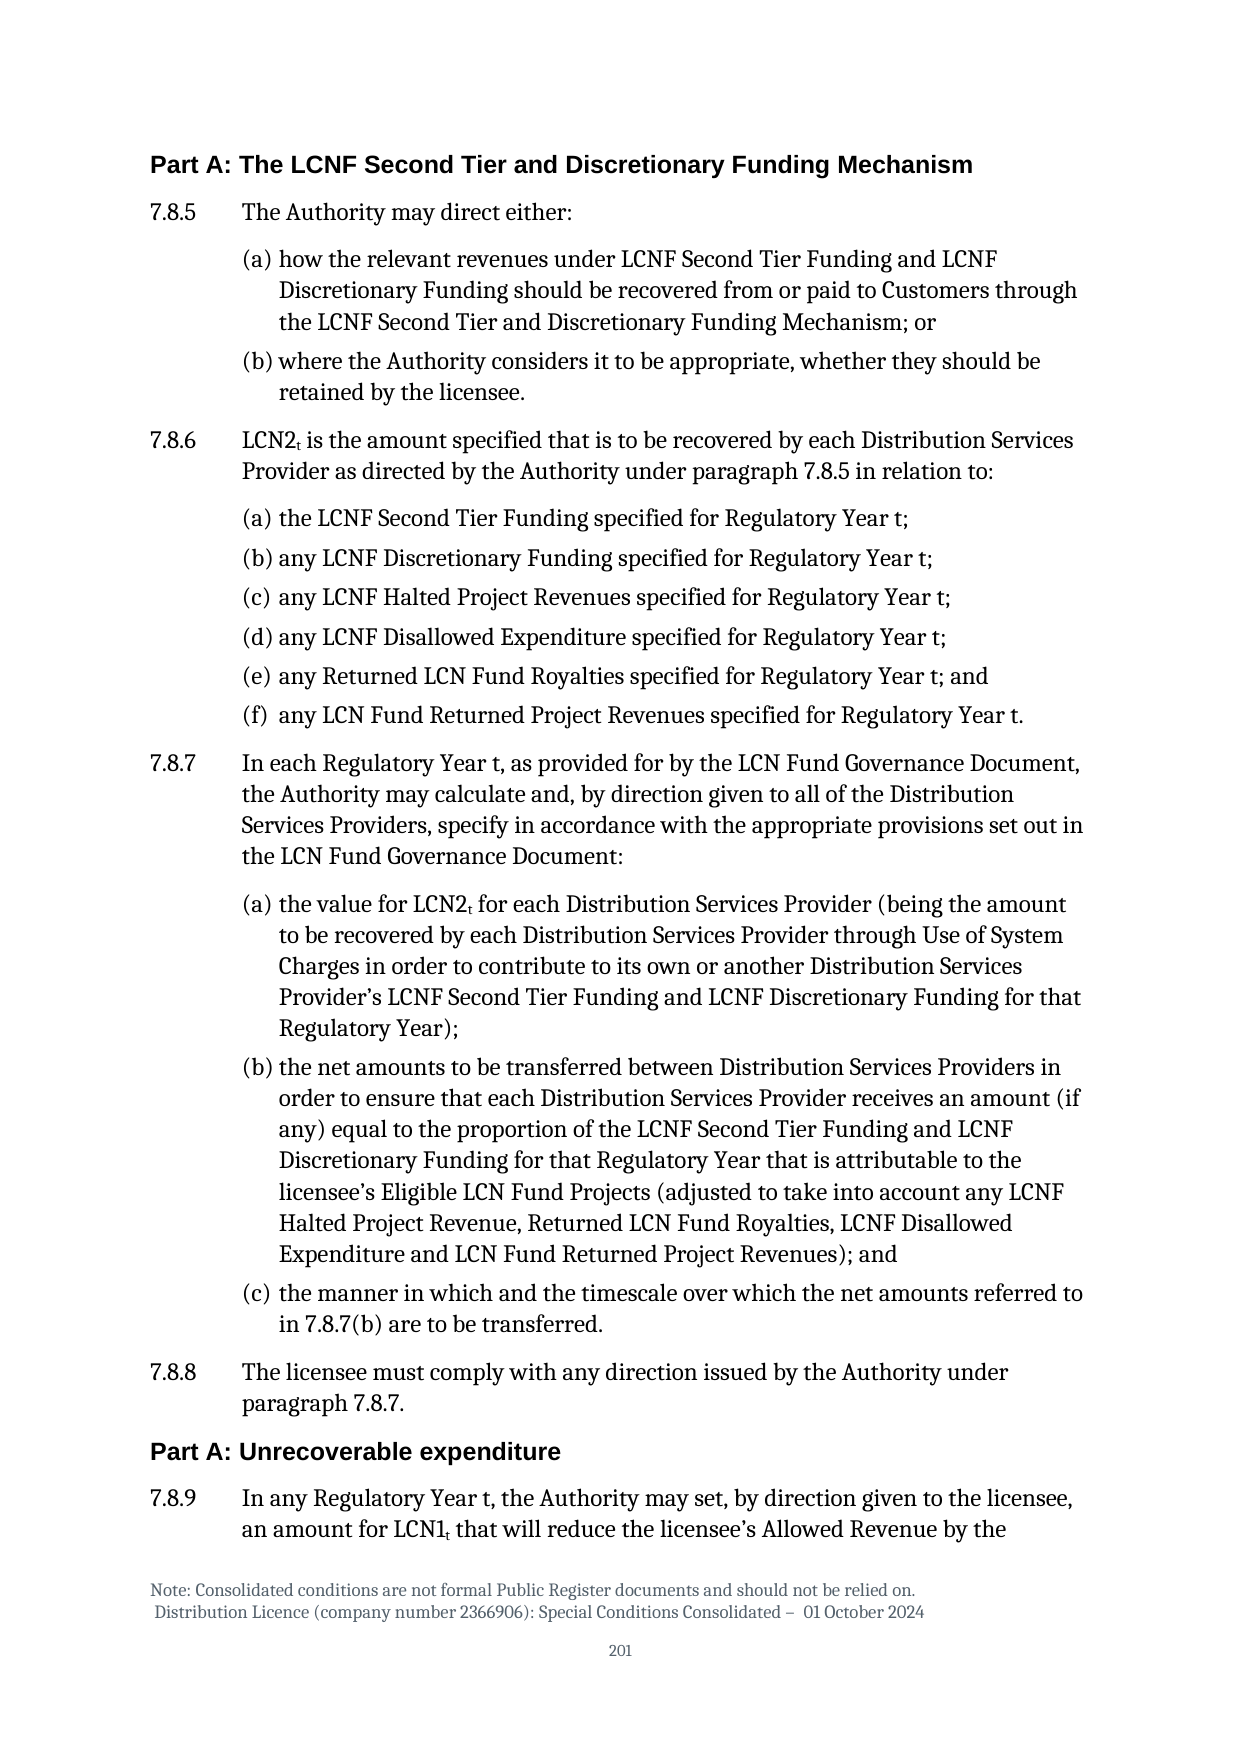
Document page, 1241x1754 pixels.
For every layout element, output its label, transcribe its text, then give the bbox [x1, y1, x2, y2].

list the LCNF Second Tier Funding specified for Regulatory Year t; [242, 504, 1090, 533]
subtitle The LCNF Second Tier and Discretionary Funding Mechanism [150, 150, 1090, 179]
text LCN2t is the amount specified that is to be recovered by each Distribution Services Provider as directed by the Authority under paragraph 7.8.5 in relation to: [150, 426, 1090, 485]
list where the Authority considers it to be appropriate, whether they should be retained by the licensee. [242, 347, 1090, 407]
list any LCNF Disallowed Expenditure specified for Regulatory Year t; [242, 622, 1090, 651]
list the value for LCN2t for each Distribution Services Provider (being the amount to be recovered by each Distribution Services Provider through Use of System Charges in order to contribute to its own or another Distribution Services Provider’s LCNF Second Tier Funding and LCNF Discretionary Funding for that Regulatory Year); [242, 890, 1090, 1043]
list any LCNF Halted Project Revenues specified for Regulatory Year t; [242, 583, 1090, 612]
list any LCN Fund Returned Project Revenues specified for Regulatory Year t. [242, 701, 1090, 730]
list how the relevant revenues under LCNF Second Tier Funding and LCNF Discretionary Funding should be recovered from or paid to Customers through the LCNF Second Tier and Discretionary Funding Mechanism; or [242, 245, 1090, 336]
text In each Regulatory Year t, as provided for by the LCN Fund Governance Document, the Authority may calculate and, by direction given to all of the Distribution Services Providers, specify in accordance with the appropriate provisions set out in the LCN Fund Governance Document: [150, 749, 1090, 871]
subtitle Unrecoverable expenditure [150, 1436, 1090, 1465]
list the manner in which and the timescale over which the net amounts referred to in 7.8.7(b) are to be transferred. [242, 1279, 1090, 1339]
text The licensee must comply with any direction issued by the Authority under paragraph 7.8.7. [150, 1358, 1090, 1417]
text The Authority may direct either: [150, 198, 1090, 226]
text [150, 1484, 1090, 1544]
list any LCNF Discretionary Funding specified for Regulatory Year t; [242, 544, 1090, 572]
list any Returned LCN Fund Royalties specified for Regulatory Year t; and [242, 662, 1090, 691]
list the net amounts to be transferred between Distribution Services Providers in order to ensure that each Distribution Services Provider receives an amount (if any) equal to the proportion of the LCNF Second Tier Funding and LCNF Discretionary Funding for that Regulatory Year that is attributable to the licensee’s Eligible LCN Fund Projects (adjusted to take into account any LCNF Halted Project Revenue, Returned LCN Fund Royalties, LCNF Disallowed Expenditure and LCN Fund Returned Project Revenues); and [242, 1053, 1090, 1268]
